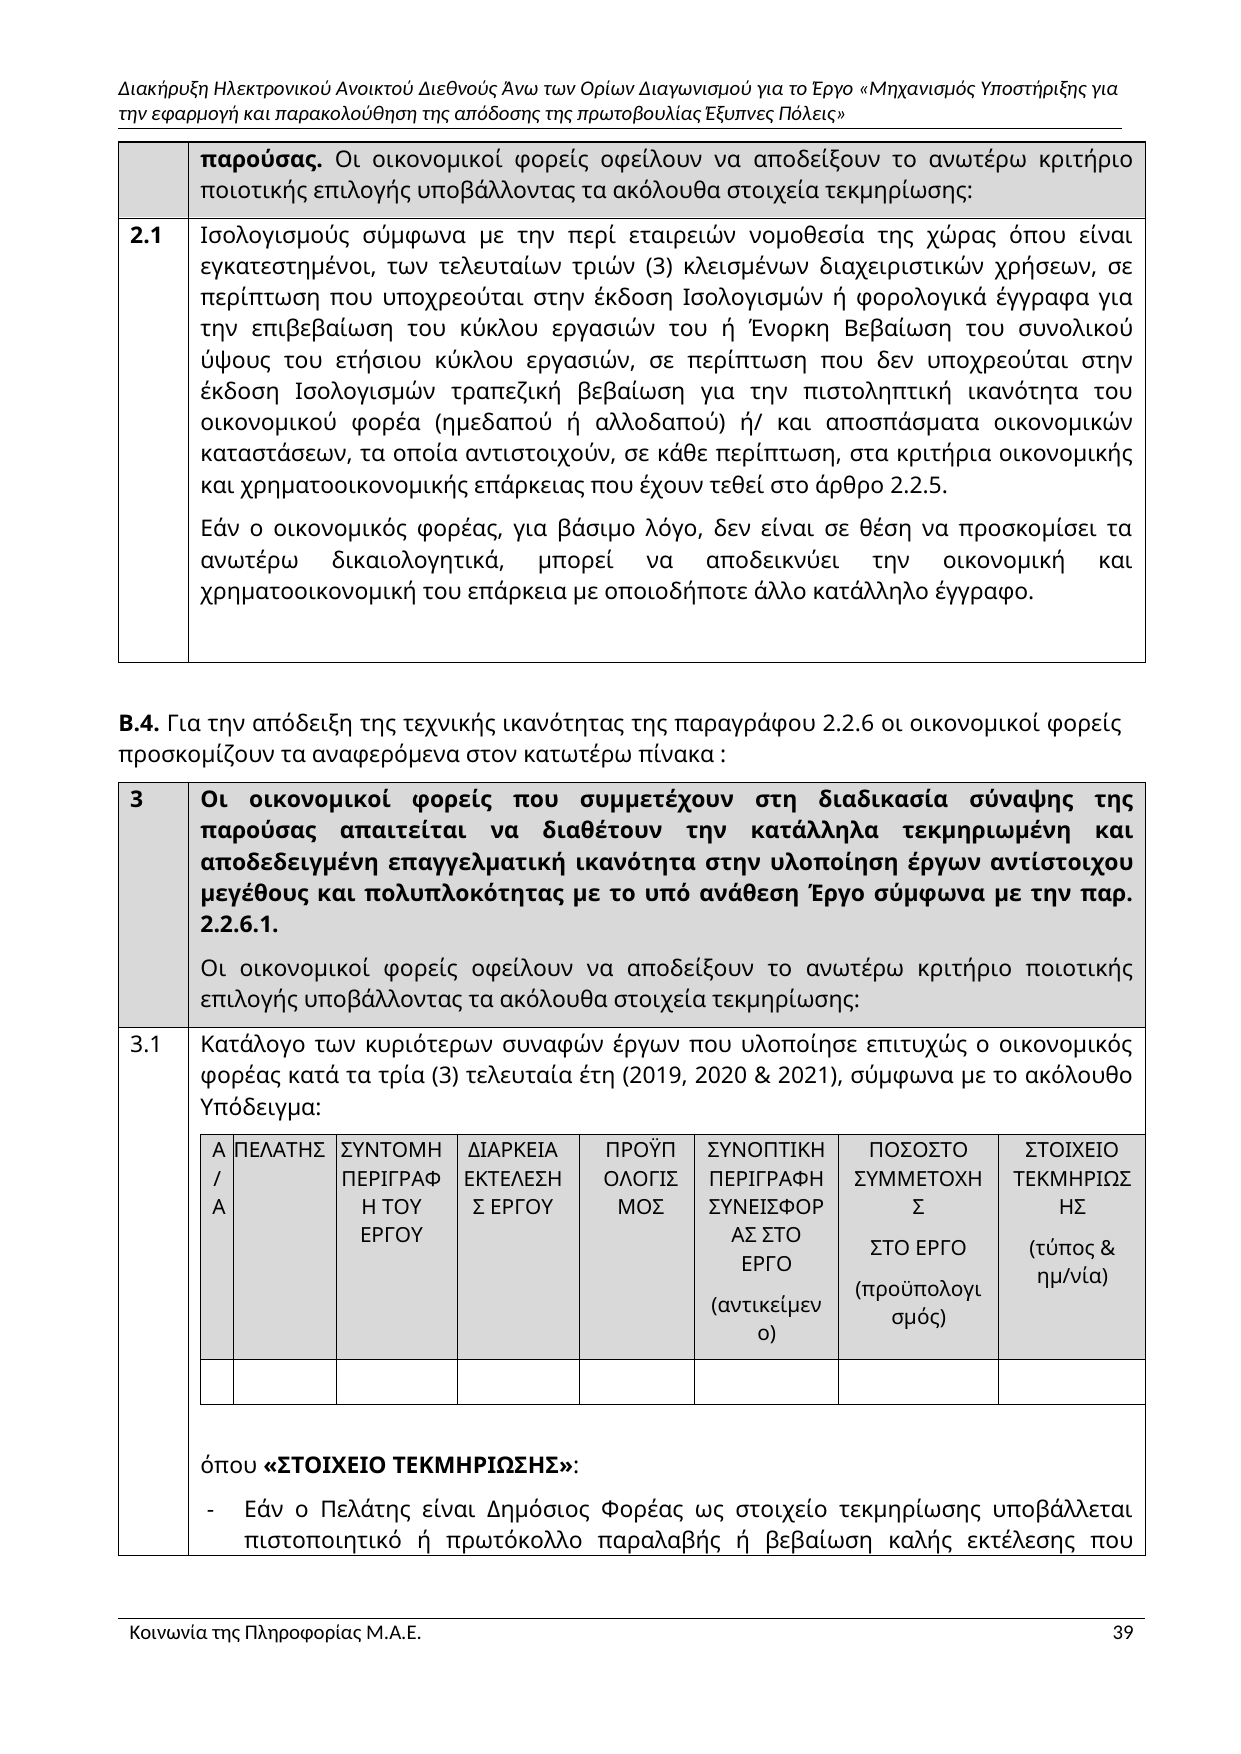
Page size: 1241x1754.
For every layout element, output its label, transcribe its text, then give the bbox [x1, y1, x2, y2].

table_header Οι οικονομικοί φορείς που συμμετέχουν στη διαδικασία σύναψης της παρούσας απαιτείται να διαθέτουν την κατάλληλα τεκμηριωμένη και αποδεδειγμένη επαγγελματική ικανότητα στην υλοποίηση έργων αντίστοιχου μεγέθους και πολυπλοκότητας με το υπό ανάθεση Έργο σύμφωνα με την παρ. 2.2.6.1. Οι οικονομικοί φορείς οφείλουν να αποδείξουν το ανωτέρω κριτήριο ποιοτικής επιλογής υποβάλλοντας τα ακόλουθα στοιχεία τεκμηρίωσης: [189, 783, 1145, 1027]
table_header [189, 143, 1145, 217]
table_cell Ισολογισμούς σύμφωνα με την περί εταιρειών νομοθεσία της χώρας όπου είναι εγκατεστημένοι, των τελευταίων τριών (3) κλεισμένων διαχειριστικών χρήσεων, σε περίπτωση που υποχρεούται στην έκδοση Ισολογισμών ή φορολογικά έγγραφα για την επιβεβαίωση του κύκλου εργασιών του ή Ένορκη Βεβαίωση του συνολικού ύψους του ετήσιου κύκλου εργασιών, σε περίπτωση που δεν υποχρεούται στην έκδοση Ισολογισμών τραπεζική βεβαίωση για την πιστοληπτική ικανότητα του οικονομικού φορέα (ημεδαπού ή αλλοδαπού) ή/ και αποσπάσματα οικονομικών καταστάσεων, τα οποία αντιστοιχούν, σε κάθε περίπτωση, στα κριτήρια οικονομικής και χρηματοοικονομικής επάρκειας που έχουν τεθεί στο άρθρο 2.2.5. Εάν ο οικονομικός φορέας, για βάσιμο λόγο, δεν είναι σε θέση να προσκομίσει τα ανωτέρω δικαιολογητικά, μπορεί να αποδεικνύει την οικονομική και χρηματοοικονομική του επάρκεια με οποιοδήποτε άλλο κατάλληλο έγγραφο. [189, 219, 1145, 662]
table_cell 3.1 [119, 1028, 188, 1555]
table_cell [189, 1028, 1145, 1555]
table_cell 2.1 [119, 219, 188, 662]
table_header 2. [119, 143, 188, 217]
text Β.4. Για την απόδειξη της τεχνικής ικανότητας της παραγράφου 2.2.6 οι οικονομικοί φορείς προσκομίζουν τα αναφερόμενα στον κατωτέρω πίνακα : [118, 707, 1122, 769]
table_header 3 [119, 783, 188, 1027]
